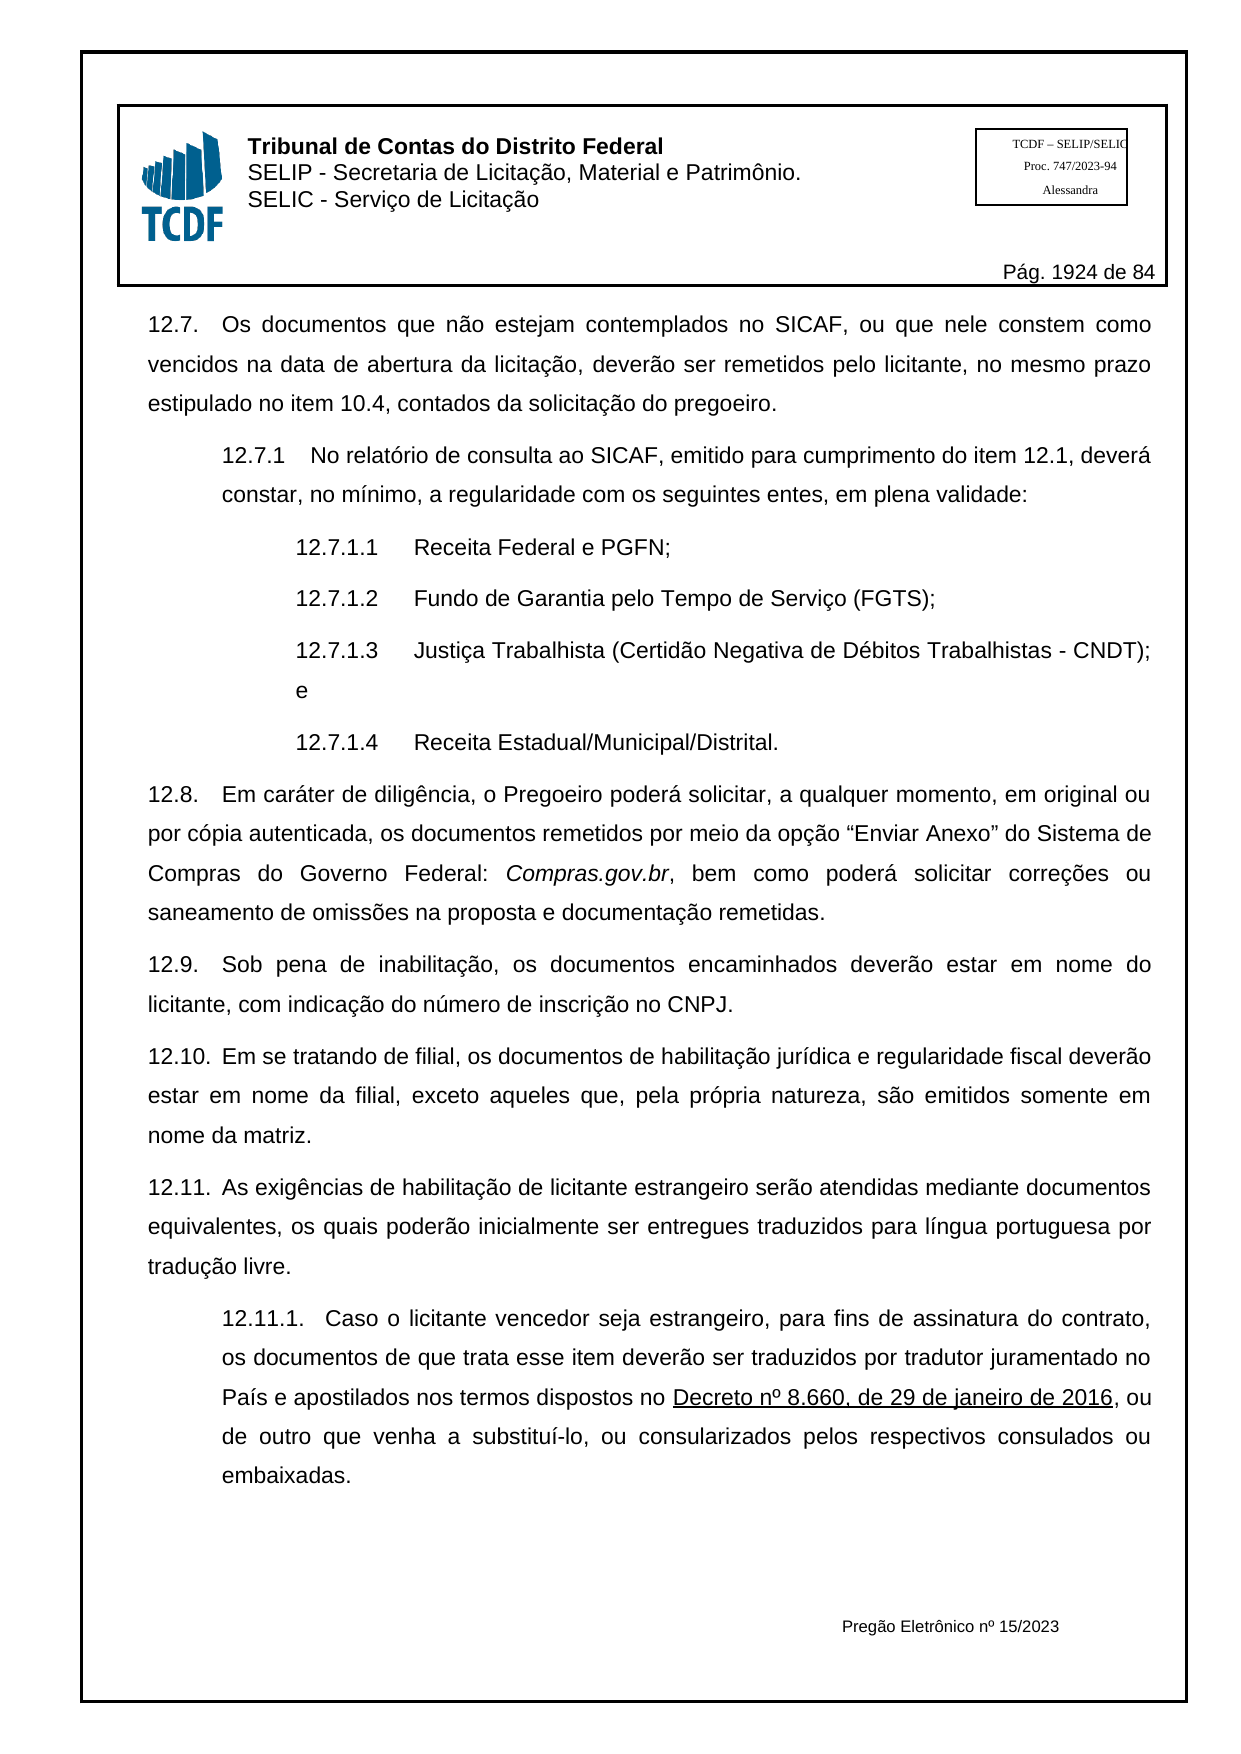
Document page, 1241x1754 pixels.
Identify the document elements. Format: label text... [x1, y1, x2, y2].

text 12.7.1.2 Fundo de Garantia pelo Tempo de Serviço (FGTS); [295, 585, 1152, 612]
text 12.7.1.3 Justiça Trabalhista (Certidão Negativa de Débitos Trabalhistas - CNDT); e [295, 637, 1152, 703]
text 12.7. Os documentos que não estejam contemplados no SICAF, ou que nele constem como vencidos na data de abertura da licitação, deverão ser remetidos pelo licitante, no mesmo prazo estipulado no item 10.4, contados da solicitação do pregoeiro. [148, 311, 1152, 416]
picture [127, 129, 237, 244]
text 12.8. Em caráter de diligência, o Pregoeiro poderá solicitar, a qualquer momento, em original ou por cópia autenticada, os documentos remetidos por meio da opção “Enviar Anexo” do Sistema de Compras do Governo Federal: Compras.gov.br, bem como poderá solicitar correções ou saneamento de omissões na proposta e documentação remetidas. [148, 781, 1152, 926]
text 12.11.1. Caso o licitante vencedor seja estrangeiro, para fins de assinatura do contrato, os documentos de que trata esse item deverão ser traduzidos por tradutor juramentado no País e apostilados nos termos dispostos no Decreto nº 8.660, de 29 de janeiro de 2016, ou de outro que venha a substituí-lo, ou consularizados pelos respectivos consulados ou embaixadas. [222, 1304, 1152, 1489]
text 12.7.1 No relatório de consulta ao SICAF, emitido para cumprimento do item 12.1, deverá constar, no mínimo, a regularidade com os seguintes entes, em plena validade: [222, 442, 1152, 508]
text 12.7.1.1 Receita Federal e PGFN; [295, 533, 1152, 560]
text 12.9. Sob pena de inabilitação, os documentos encaminhados deverão estar em nome do licitante, com indicação do número de inscrição no CNPJ. [148, 951, 1152, 1017]
text 12.7.1.4 Receita Estadual/Municipal/Distrital. [295, 729, 1152, 755]
text 12.10. Em se tratando de filial, os documentos de habilitação jurídica e regularidade fiscal deverão estar em nome da filial, exceto aqueles que, pela própria natureza, são emitidos somente em nome da matriz. [148, 1043, 1152, 1148]
text 12.11. As exigências de habilitação de licitante estrangeiro serão atendidas mediante documentos equivalentes, os quais poderão inicialmente ser entregues traduzidos para língua portuguesa por tradução livre. [148, 1174, 1152, 1279]
